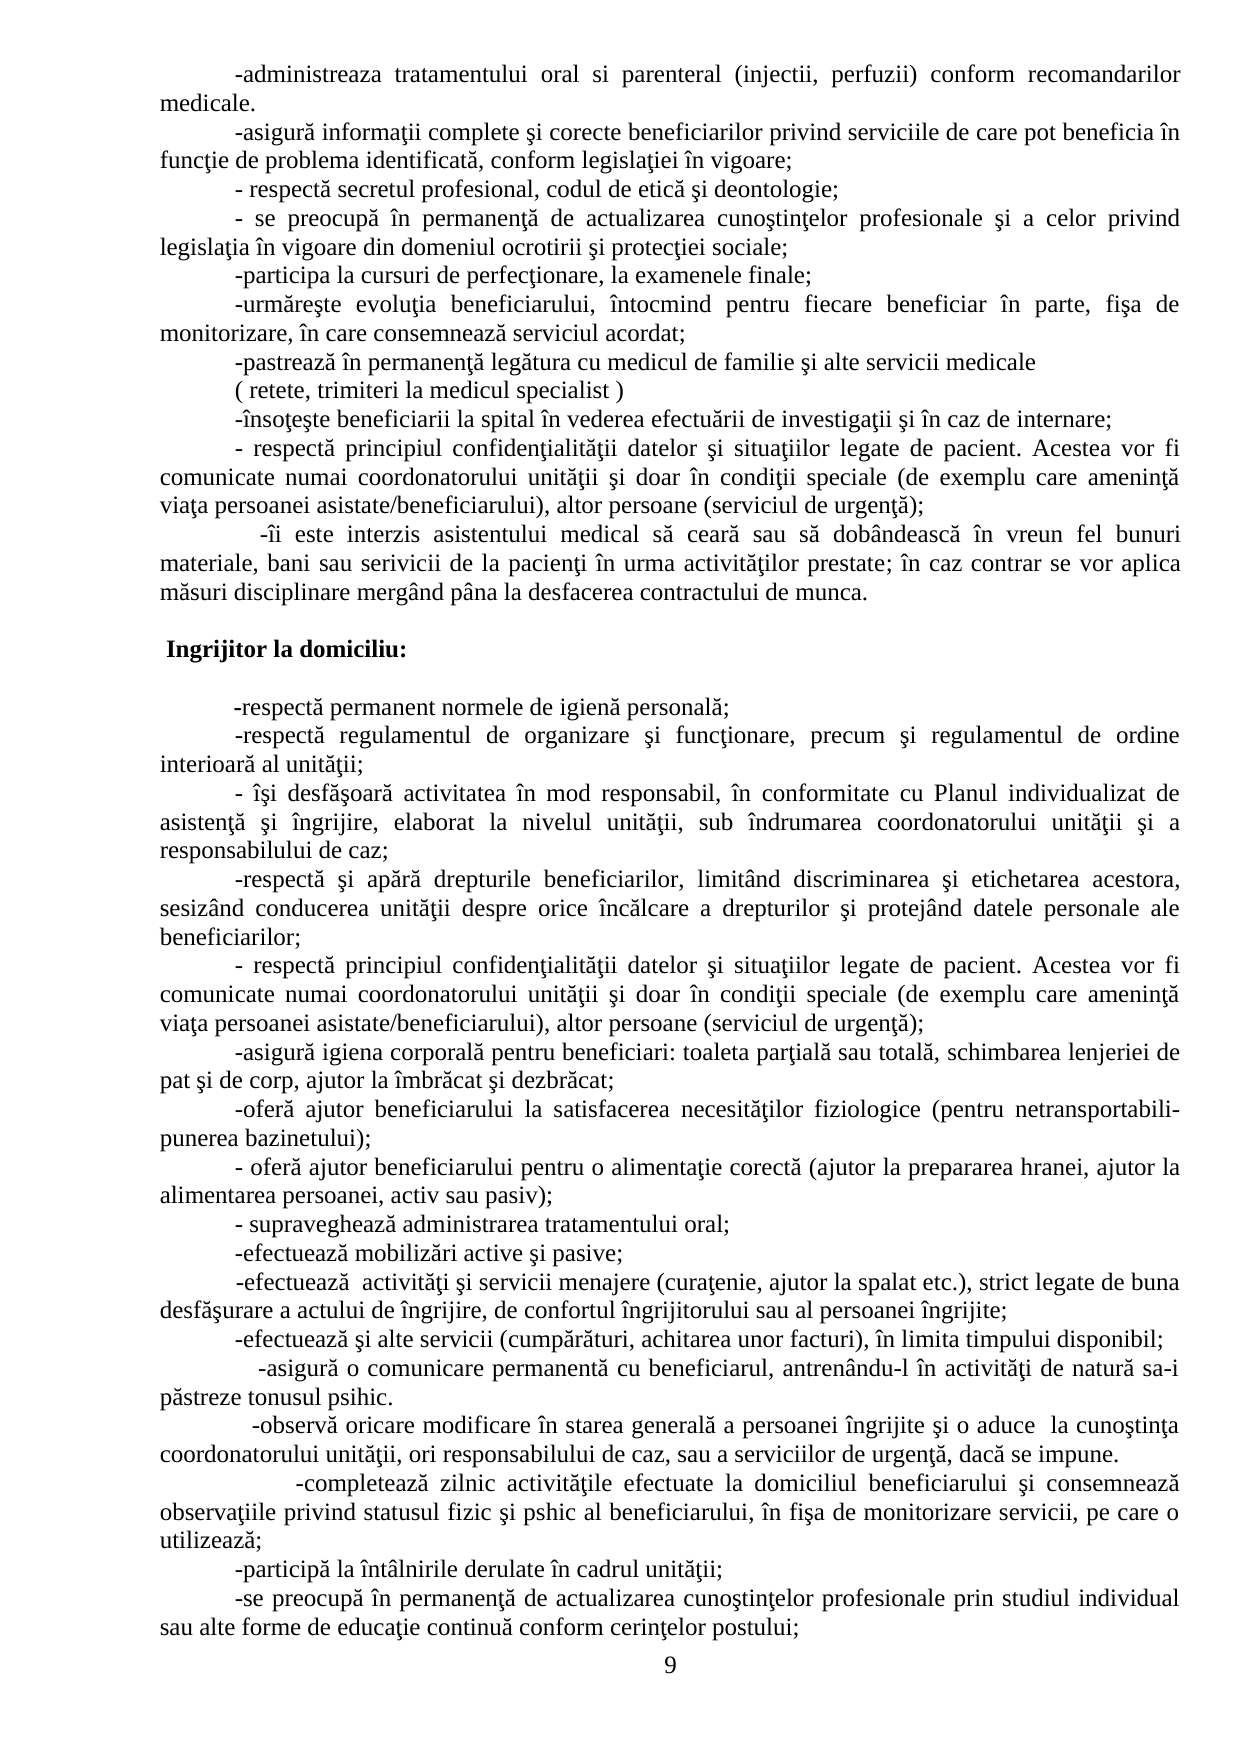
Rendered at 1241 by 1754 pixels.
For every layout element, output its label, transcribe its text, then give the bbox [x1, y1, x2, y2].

text -efectuează mobilizări active şi pasive; [159, 1238, 1181, 1267]
text -administreaza tratamentului oral si parenteral (injectii, perfuzii) conform recomandarilor medicale. [159, 59, 1181, 117]
text -respectă permanent normele de igienă personală; [159, 692, 1181, 720]
text -respectă regulamentul de organizare şi funcţionare, precum şi regulamentul de ordine interioară al unităţii; [159, 720, 1181, 778]
text - respectă principiul confidenţialităţii datelor şi situaţiilor legate de pacient. Acestea vor fi comunicate numai coordonatorului unităţii şi doar în condiţii speciale (de exemplu care ameninţă viaţa persoanei asistate/beneficiarului), altor persoane (serviciul de urgenţă); [159, 950, 1181, 1037]
text - se preocupă în permanenţă de actualizarea cunoştinţelor profesionale şi a celor privind legislaţia în vigoare din domeniul ocrotirii şi protecţiei sociale; [159, 203, 1181, 260]
text -completează zilnic activităţile efectuate la domiciliul beneficiarului şi consemnează observaţiile privind statusul fizic şi pshic al beneficiarului, în fişa de monitorizare servicii, pe care o utilizează; [159, 1468, 1181, 1554]
text -asigură informaţii complete şi corecte beneficiarilor privind serviciile de care pot beneficia în funcţie de problema identificată, conform legislaţiei în vigoare; [159, 117, 1181, 174]
text -pastrează în permanenţă legătura cu medicul de familie şi alte servicii medicale [159, 347, 1181, 375]
text Ingrijitor la domiciliu: [159, 634, 1181, 663]
text - respectă principiul confidenţialităţii datelor şi situaţiilor legate de pacient. Acestea vor fi comunicate numai coordonatorului unităţii şi doar în condiţii speciale (de exemplu care ameninţă viaţa persoanei asistate/beneficiarului), altor persoane (serviciul de urgenţă); [159, 433, 1181, 519]
text -asigură igiena corporală pentru beneficiari: toaleta parţială sau totală, schimbarea lenjeriei de pat şi de corp, ajutor la îmbrăcat şi dezbrăcat; [159, 1037, 1181, 1094]
text -efectuează activităţi şi servicii menajere (curaţenie, ajutor la spalat etc.), strict legate de buna desfăşurare a actului de îngrijire, de confortul îngrijitorului sau al persoanei îngrijite; [159, 1267, 1181, 1324]
text -îi este interzis asistentului medical să ceară sau să dobândească în vreun fel bunuri materiale, bani sau serivicii de la pacienţi în urma activităţilor prestate; în caz contrar se vor aplica măsuri disciplinare mergând pâna la desfacerea contractului de munca. [159, 519, 1181, 605]
text -observă oricare modificare în starea generală a persoanei îngrijite şi o aduce la cunoştinţa coordonatorului unităţii, ori responsabilului de caz, sau a serviciilor de urgenţă, dacă se impune. [159, 1410, 1181, 1468]
text -participa la cursuri de perfecţionare, la examenele finale; [159, 260, 1181, 289]
text - respectă secretul profesional, codul de etică şi deontologie; [159, 174, 1181, 203]
text -însoţeşte beneficiarii la spital în vederea efectuării de investigaţii şi în caz de internare; [159, 404, 1181, 433]
text - supraveghează administrarea tratamentului oral; [159, 1209, 1181, 1238]
text ( retete, trimiteri la medicul specialist ) [159, 375, 1181, 404]
text -urmăreşte evoluţia beneficiarului, întocmind pentru fiecare beneficiar în parte, fişa de monitorizare, în care consemnează serviciul acordat; [159, 289, 1181, 347]
text -oferă ajutor beneficiarului la satisfacerea necesităţilor fiziologice (pentru netransportabili-punerea bazinetului); [159, 1094, 1181, 1152]
text -respectă şi apără drepturile beneficiarilor, limitând discriminarea şi etichetarea acestora, sesizând conducerea unităţii despre orice încălcare a drepturilor şi protejând datele personale ale beneficiarilor; [159, 864, 1181, 950]
text -asigură o comunicare permanentă cu beneficiarul, antrenându-l în activităţi de natură sa-i păstreze tonusul psihic. [159, 1353, 1181, 1410]
text -efectuează şi alte servicii (cumpărături, achitarea unor facturi), în limita timpului disponibil; [159, 1324, 1181, 1353]
text -participă la întâlnirile derulate în cadrul unităţii; [159, 1554, 1181, 1583]
text - îşi desfăşoară activitatea în mod responsabil, în conformitate cu Planul individualizat de asistenţă şi îngrijire, elaborat la nivelul unităţii, sub îndrumarea coordonatorului unităţii şi a responsabilului de caz; [159, 778, 1181, 864]
text - oferă ajutor beneficiarului pentru o alimentaţie corectă (ajutor la prepararea hranei, ajutor la alimentarea persoanei, activ sau pasiv); [159, 1152, 1181, 1209]
text -se preocupă în permanenţă de actualizarea cunoştinţelor profesionale prin studiul individual sau alte forme de educaţie continuă conform cerinţelor postului; [159, 1583, 1181, 1640]
